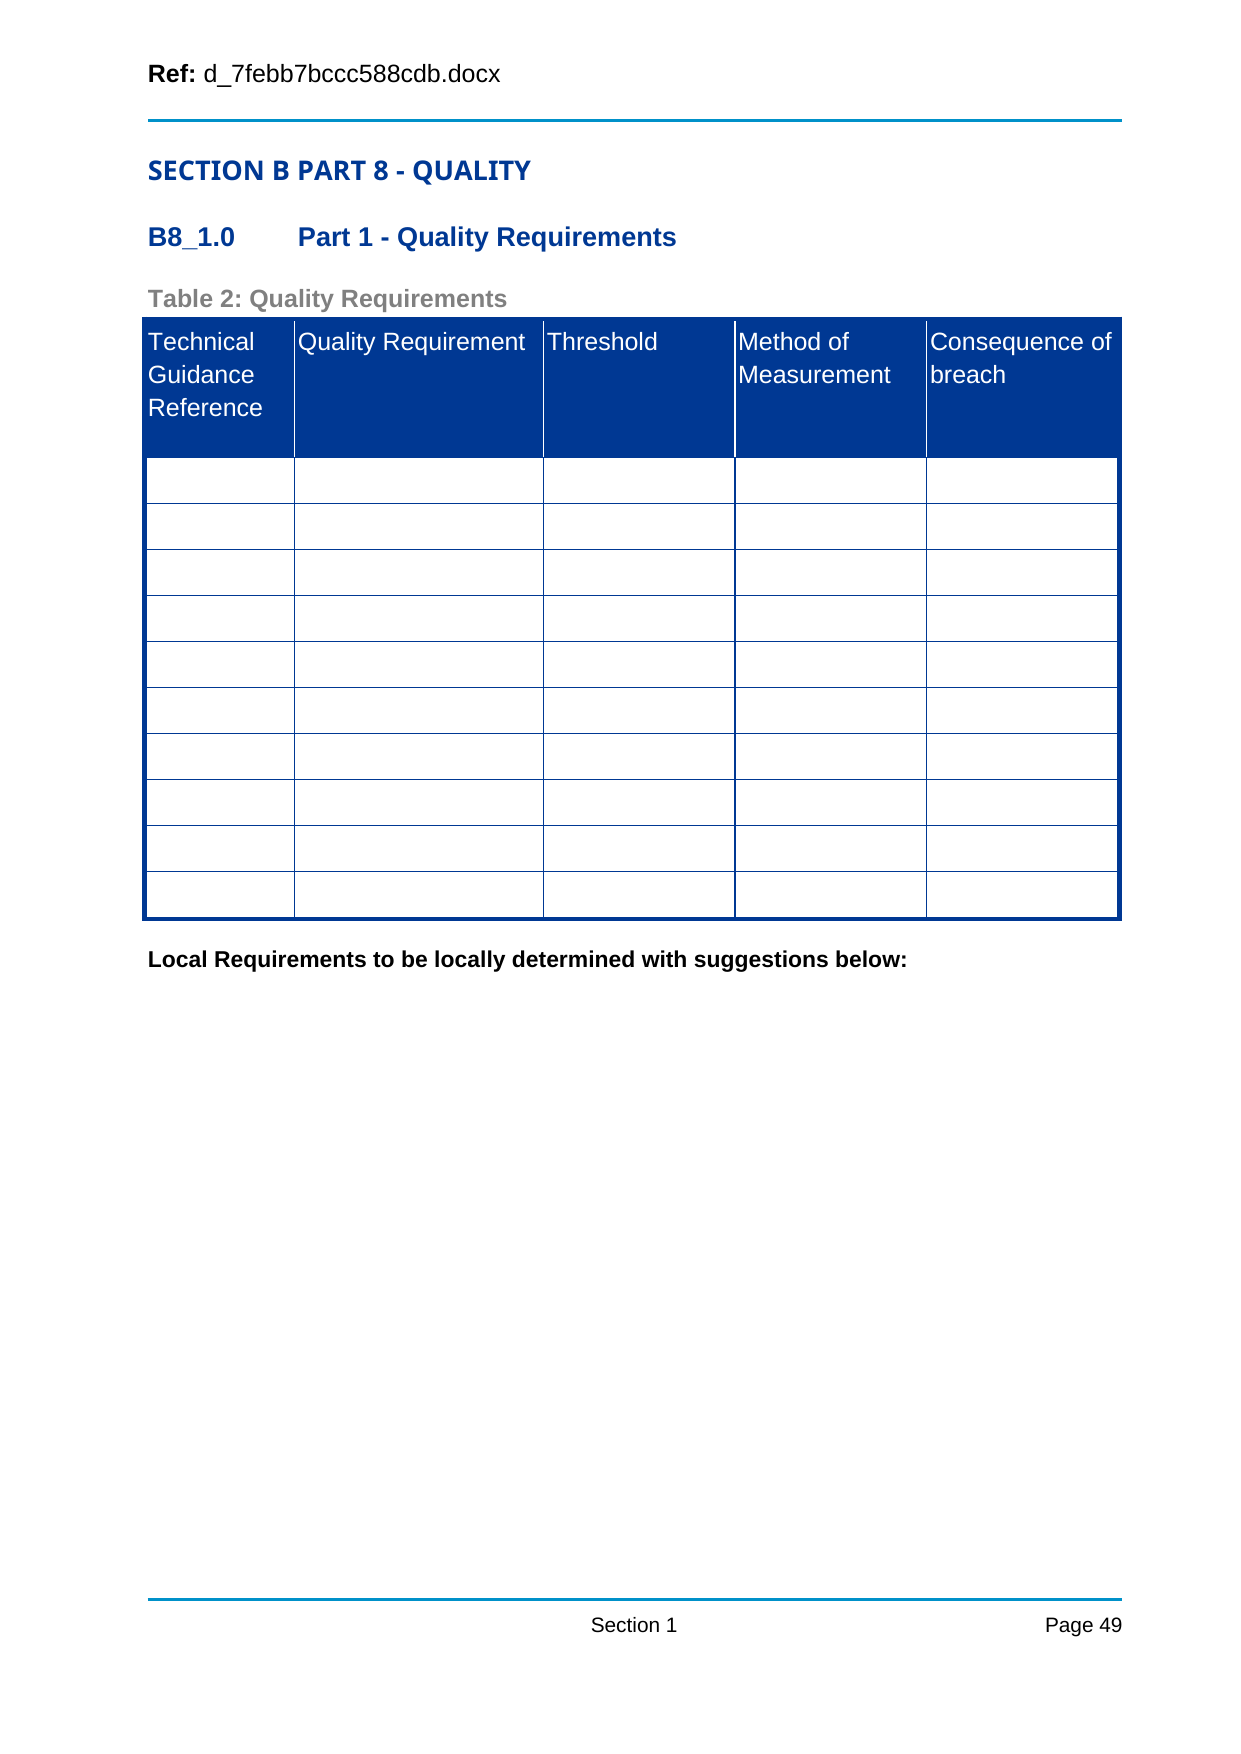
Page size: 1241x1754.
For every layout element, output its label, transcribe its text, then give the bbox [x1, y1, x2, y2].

table_cell [544, 504, 734, 549]
table_header Threshold [544, 321, 734, 457]
table_cell [147, 642, 294, 687]
table_cell [544, 734, 734, 779]
table_cell [927, 458, 1117, 503]
text Table 2: Quality Requirements [148, 283, 1122, 312]
table_cell [544, 688, 734, 733]
table_cell [927, 596, 1117, 641]
table_cell [295, 826, 543, 871]
table_cell [147, 596, 294, 641]
table_cell [544, 596, 734, 641]
table_cell [295, 458, 543, 503]
table_header Method of Measurement [736, 321, 926, 457]
table_cell [147, 504, 294, 549]
table_cell [295, 596, 543, 641]
table_cell [147, 688, 294, 733]
table_cell [147, 550, 294, 595]
table_header Consequence of breach [927, 321, 1117, 457]
table_cell [295, 734, 543, 779]
table_cell [295, 504, 543, 549]
table_cell [544, 780, 734, 825]
table_cell [147, 872, 294, 917]
table_cell [544, 642, 734, 687]
table_cell [736, 550, 926, 595]
table_cell [295, 872, 543, 917]
table_cell [736, 734, 926, 779]
table_cell [147, 458, 294, 503]
text Local Requirements to be locally determined with suggestions below: [148, 946, 1122, 973]
table_cell [927, 642, 1117, 687]
table_cell [736, 596, 926, 641]
table_header Quality Requirement [295, 321, 543, 457]
table_cell [544, 458, 734, 503]
table_cell [736, 872, 926, 917]
table_cell [147, 826, 294, 871]
subtitle Part 1 - Quality Requirements [148, 221, 1122, 252]
table_cell [736, 642, 926, 687]
table_cell [544, 826, 734, 871]
table_header Technical Guidance Reference [147, 321, 294, 457]
table_cell [927, 688, 1117, 733]
table_cell [544, 550, 734, 595]
table_cell [295, 642, 543, 687]
table_cell [736, 780, 926, 825]
table_cell [927, 826, 1117, 871]
table_cell [295, 550, 543, 595]
table_cell [544, 872, 734, 917]
table_cell [147, 734, 294, 779]
table_cell [736, 688, 926, 733]
table_cell [736, 458, 926, 503]
table_cell [295, 780, 543, 825]
table_cell [736, 826, 926, 871]
table_cell [927, 872, 1117, 917]
subtitle QUALITY [148, 151, 1122, 188]
table_cell [927, 550, 1117, 595]
table_cell [736, 504, 926, 549]
table_cell [927, 780, 1117, 825]
table_cell [295, 688, 543, 733]
table_cell [927, 504, 1117, 549]
table_cell [927, 734, 1117, 779]
table_cell [147, 780, 294, 825]
